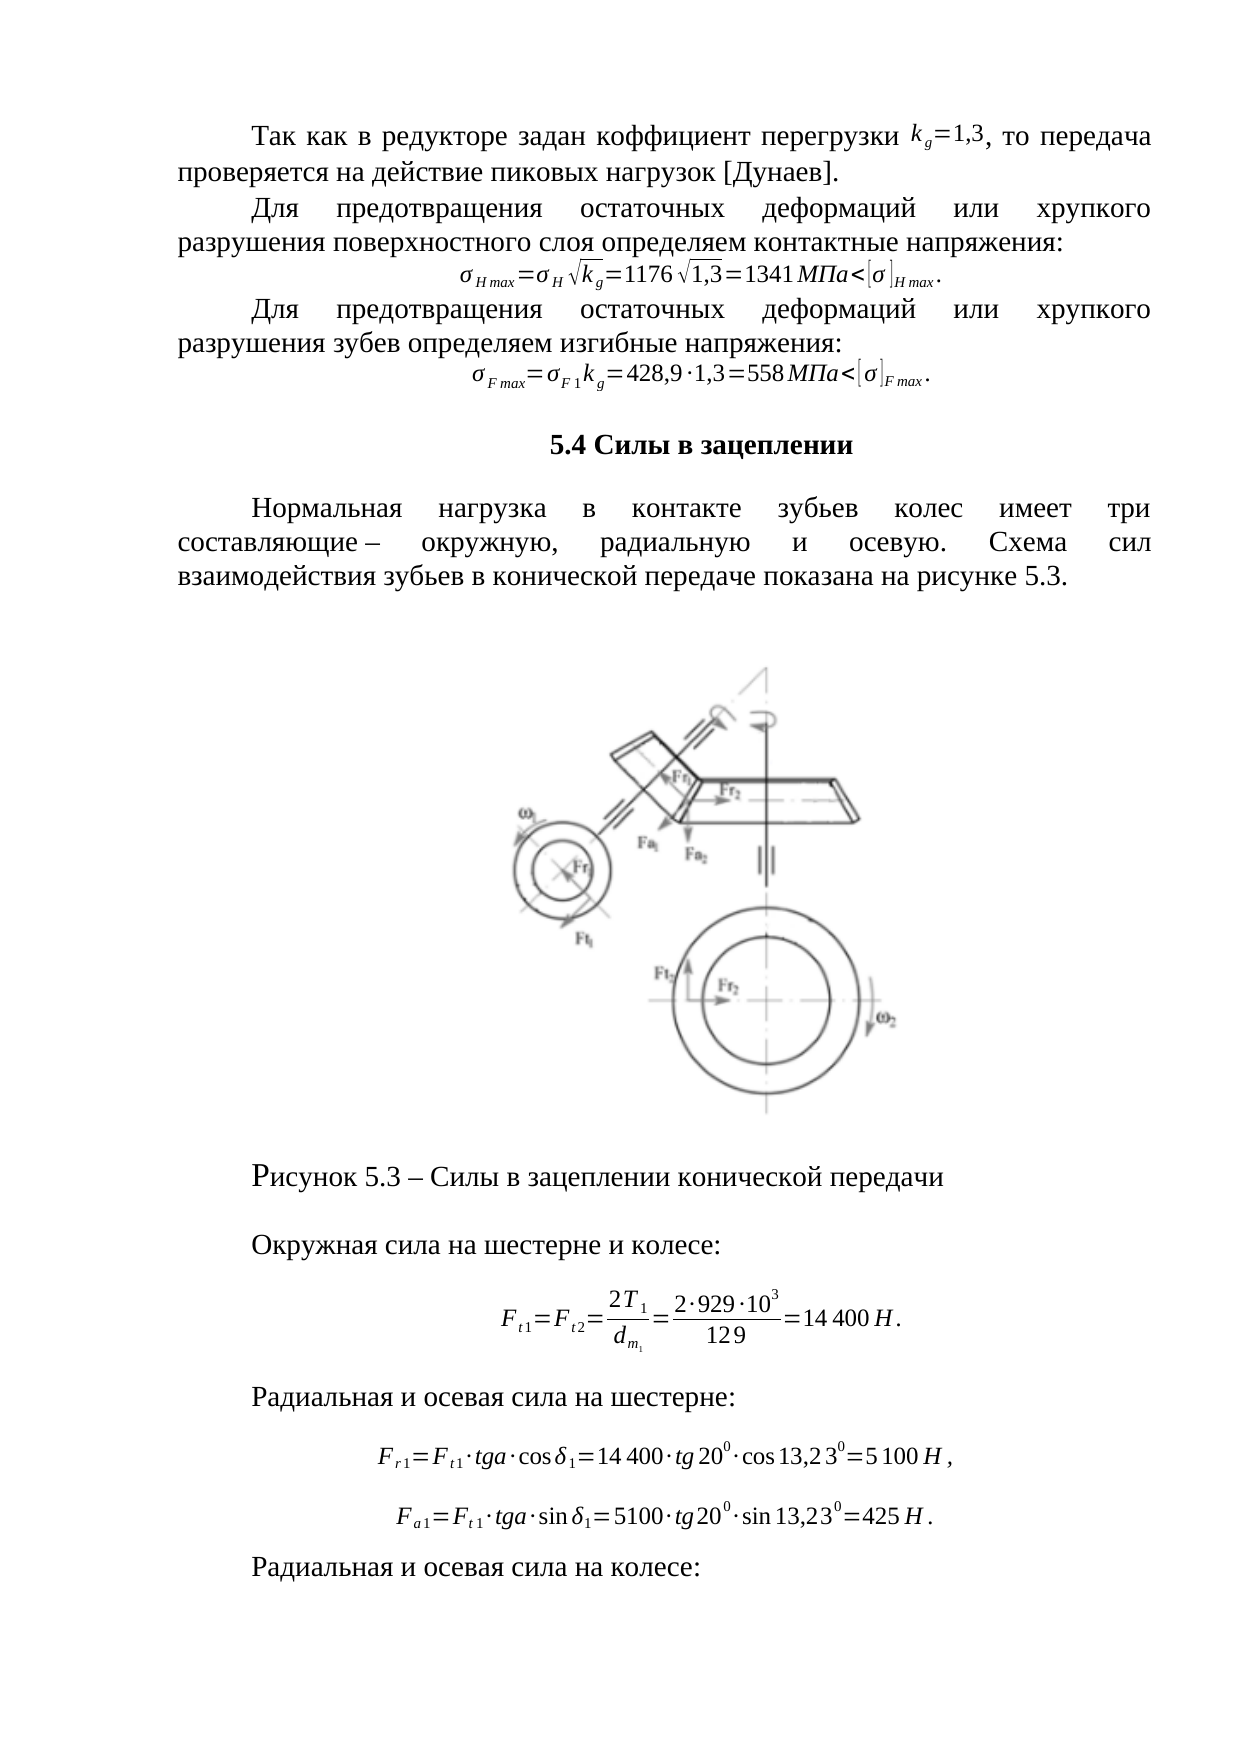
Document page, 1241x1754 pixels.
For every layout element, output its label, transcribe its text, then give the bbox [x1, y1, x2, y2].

text Радиальная и осевая сила на колесе: [177, 1549, 1152, 1583]
text Рисунок 5.3 – Силы в зацеплении конической передачи [177, 1155, 1152, 1194]
text Нормальная нагрузка в контакте зубьев колес имеет три составляющие – окружную, радиальную и осевую. Схема сил взаимодействия зубьев в конической передаче показана на рисунке 5.3. [177, 491, 1152, 591]
picture [468, 654, 935, 1117]
text Для предотвращения остаточных деформаций или хрупкого разрушения зубев определяем изгибные напряжения: [177, 291, 1152, 358]
text Окружная сила на шестерне и колесе: [177, 1227, 1152, 1261]
subtitle 5.4 Силы в зацеплении [177, 427, 1152, 460]
text Для предотвращения остаточных деформаций или хрупкого разрушения поверхностного слоя определяем контактные напряжения: [177, 190, 1152, 257]
text Радиальная и осевая сила на шестерне: [177, 1379, 1152, 1413]
text Так как в редукторе задан коффициент перегрузки , то передача проверяется на действие пиковых нагрузок [Дунаев]. [177, 118, 1152, 188]
